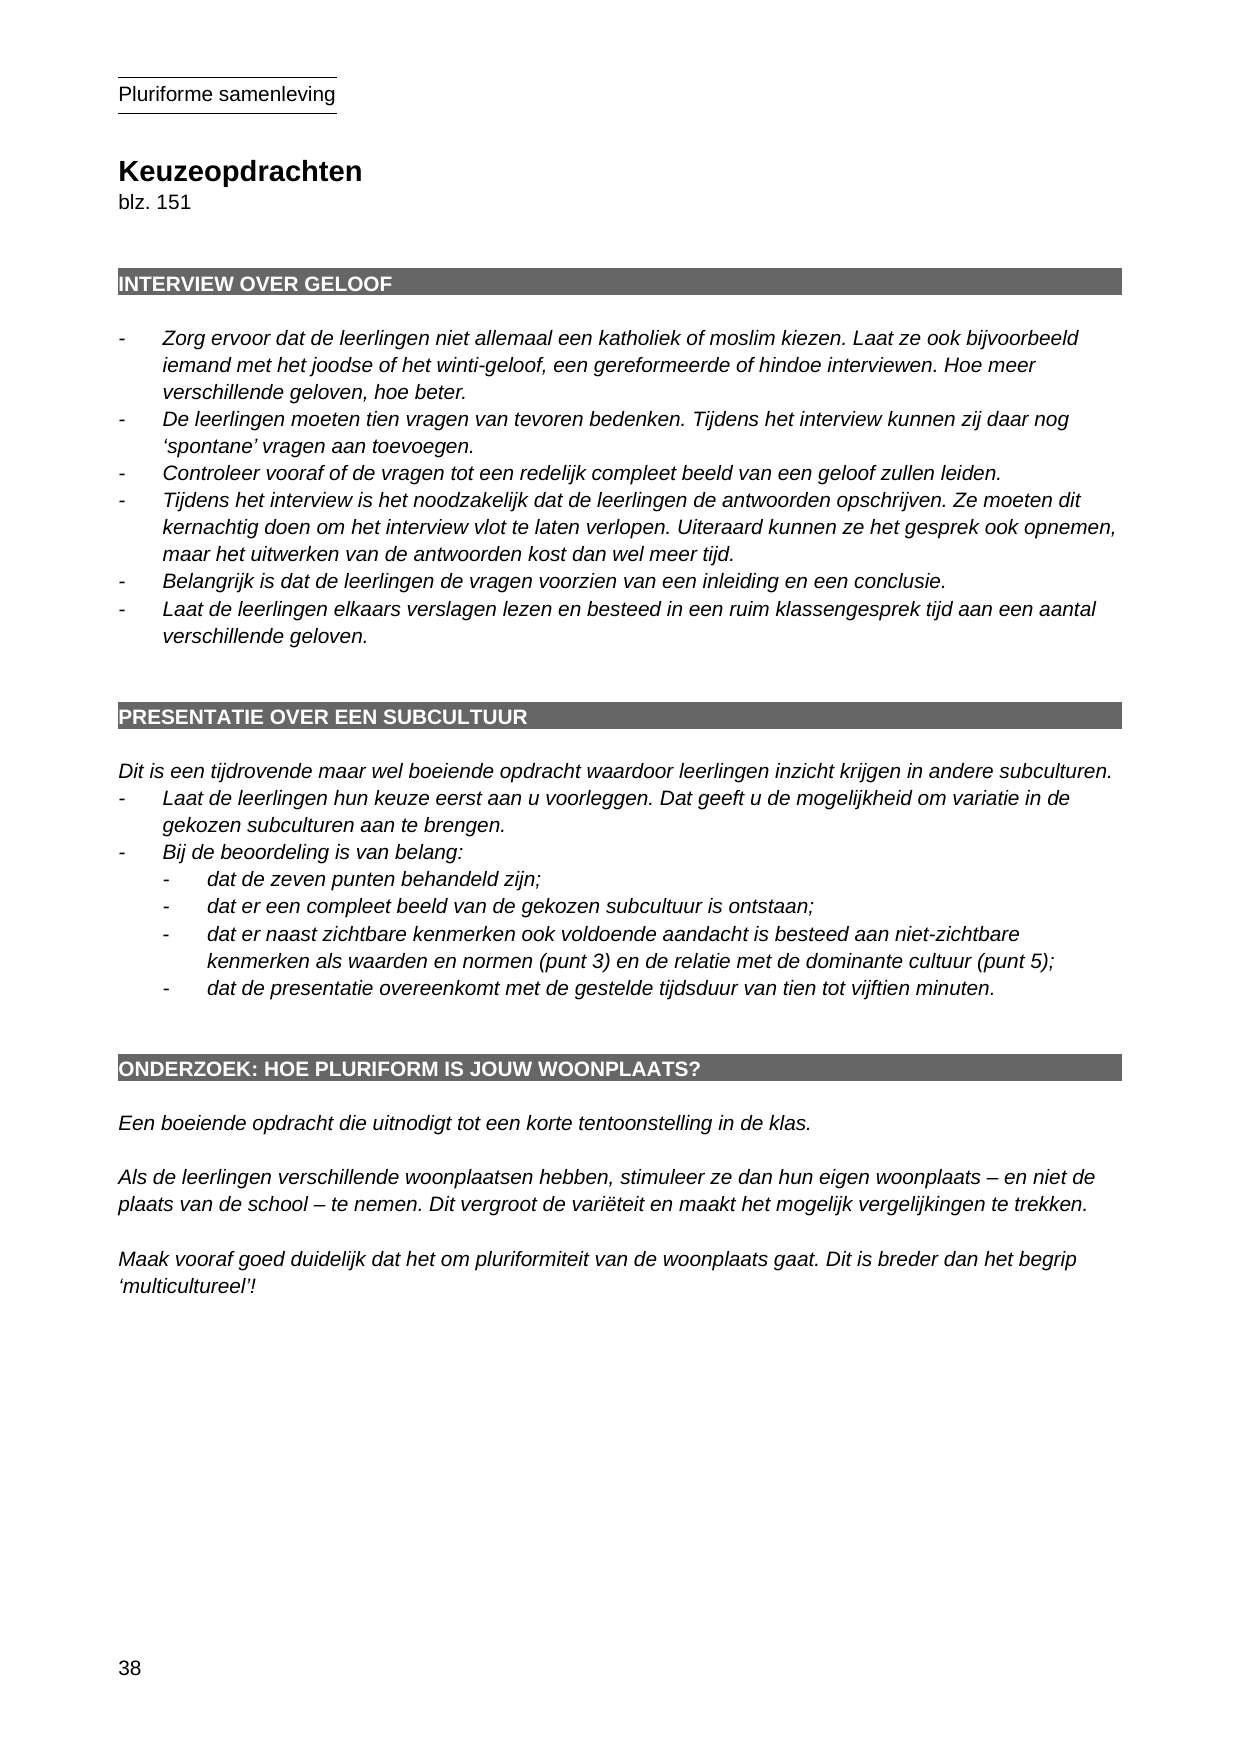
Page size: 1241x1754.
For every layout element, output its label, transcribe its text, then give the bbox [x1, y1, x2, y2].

text PRESENTATIE OVER EEN SUBCULTUUR [118, 702, 1122, 729]
text - Bij de beoordeling is van belang: [118, 837, 1122, 864]
text - dat de zeven punten behandeld zijn; [162, 864, 1122, 891]
text - Tijdens het interview is het noodzakelijk dat de leerlingen de antwoorden opschrijven. Ze moeten dit kernachtig doen om het interview vlot te laten verlopen. Uiteraard kunnen ze het gesprek ook opnemen, maar het uitwerken van de antwoorden kost dan wel meer tijd. [118, 485, 1122, 566]
text - Laat de leerlingen hun keuze eerst aan u voorleggen. Dat geeft u de mogelijkheid om variatie in de gekozen subculturen aan te brengen. [118, 783, 1122, 837]
text - dat er een compleet beeld van de gekozen subcultuur is ontstaan; [162, 891, 1122, 918]
text - De leerlingen moeten tien vragen van tevoren bedenken. Tijdens het interview kunnen zij daar nog ‘spontane’ vragen aan toevoegen. [118, 404, 1122, 458]
subtitle Keuzeopdrachten [118, 153, 1122, 187]
text Als de leerlingen verschillende woonplaatsen hebben, stimuleer ze dan hun eigen woonplaats – en niet de plaats van de school – te nemen. Dit vergroot de variëteit en maakt het mogelijk vergelijkingen te trekken. [118, 1162, 1122, 1216]
text ONDERZOEK: HOE PLURIFORM IS JOUW WOONPLAATS? [118, 1054, 1122, 1081]
text blz. 151 [118, 187, 1122, 214]
text Maak vooraf goed duidelijk dat het om pluriformiteit van de woonplaats gaat. Dit is breder dan het begrip ‘multicultureel’! [118, 1243, 1122, 1297]
text - Laat de leerlingen elkaars verslagen lezen en besteed in een ruim klassengesprek tijd aan een aantal verschillende geloven. [118, 593, 1122, 647]
text - Belangrijk is dat de leerlingen de vragen voorzien van een inleiding en een conclusie. [118, 566, 1122, 593]
text Een boeiende opdracht die uitnodigt tot een korte tentoonstelling in de klas. [118, 1108, 1122, 1135]
text - dat er naast zichtbare kenmerken ook voldoende aandacht is besteed aan niet-zichtbare kenmerken als waarden en normen (punt 3) en de relatie met de dominante cultuur (punt 5); [162, 918, 1122, 972]
text INTERVIEW OVER GELOOF [118, 268, 1122, 295]
text - Zorg ervoor dat de leerlingen niet allemaal een katholiek of moslim kiezen. Laat ze ook bijvoorbeeld iemand met het joodse of het winti-geloof, een gereformeerde of hindoe interviewen. Hoe meer verschillende geloven, hoe beter. [118, 322, 1122, 404]
text - dat de presentatie overeenkomt met de gestelde tijdsduur van tien tot vijftien minuten. [162, 972, 1122, 999]
text Dit is een tijdrovende maar wel boeiende opdracht waardoor leerlingen inzicht krijgen in andere subculturen. [118, 756, 1122, 783]
text - Controleer vooraf of de vragen tot een redelijk compleet beeld van een geloof zullen leiden. [118, 458, 1122, 485]
